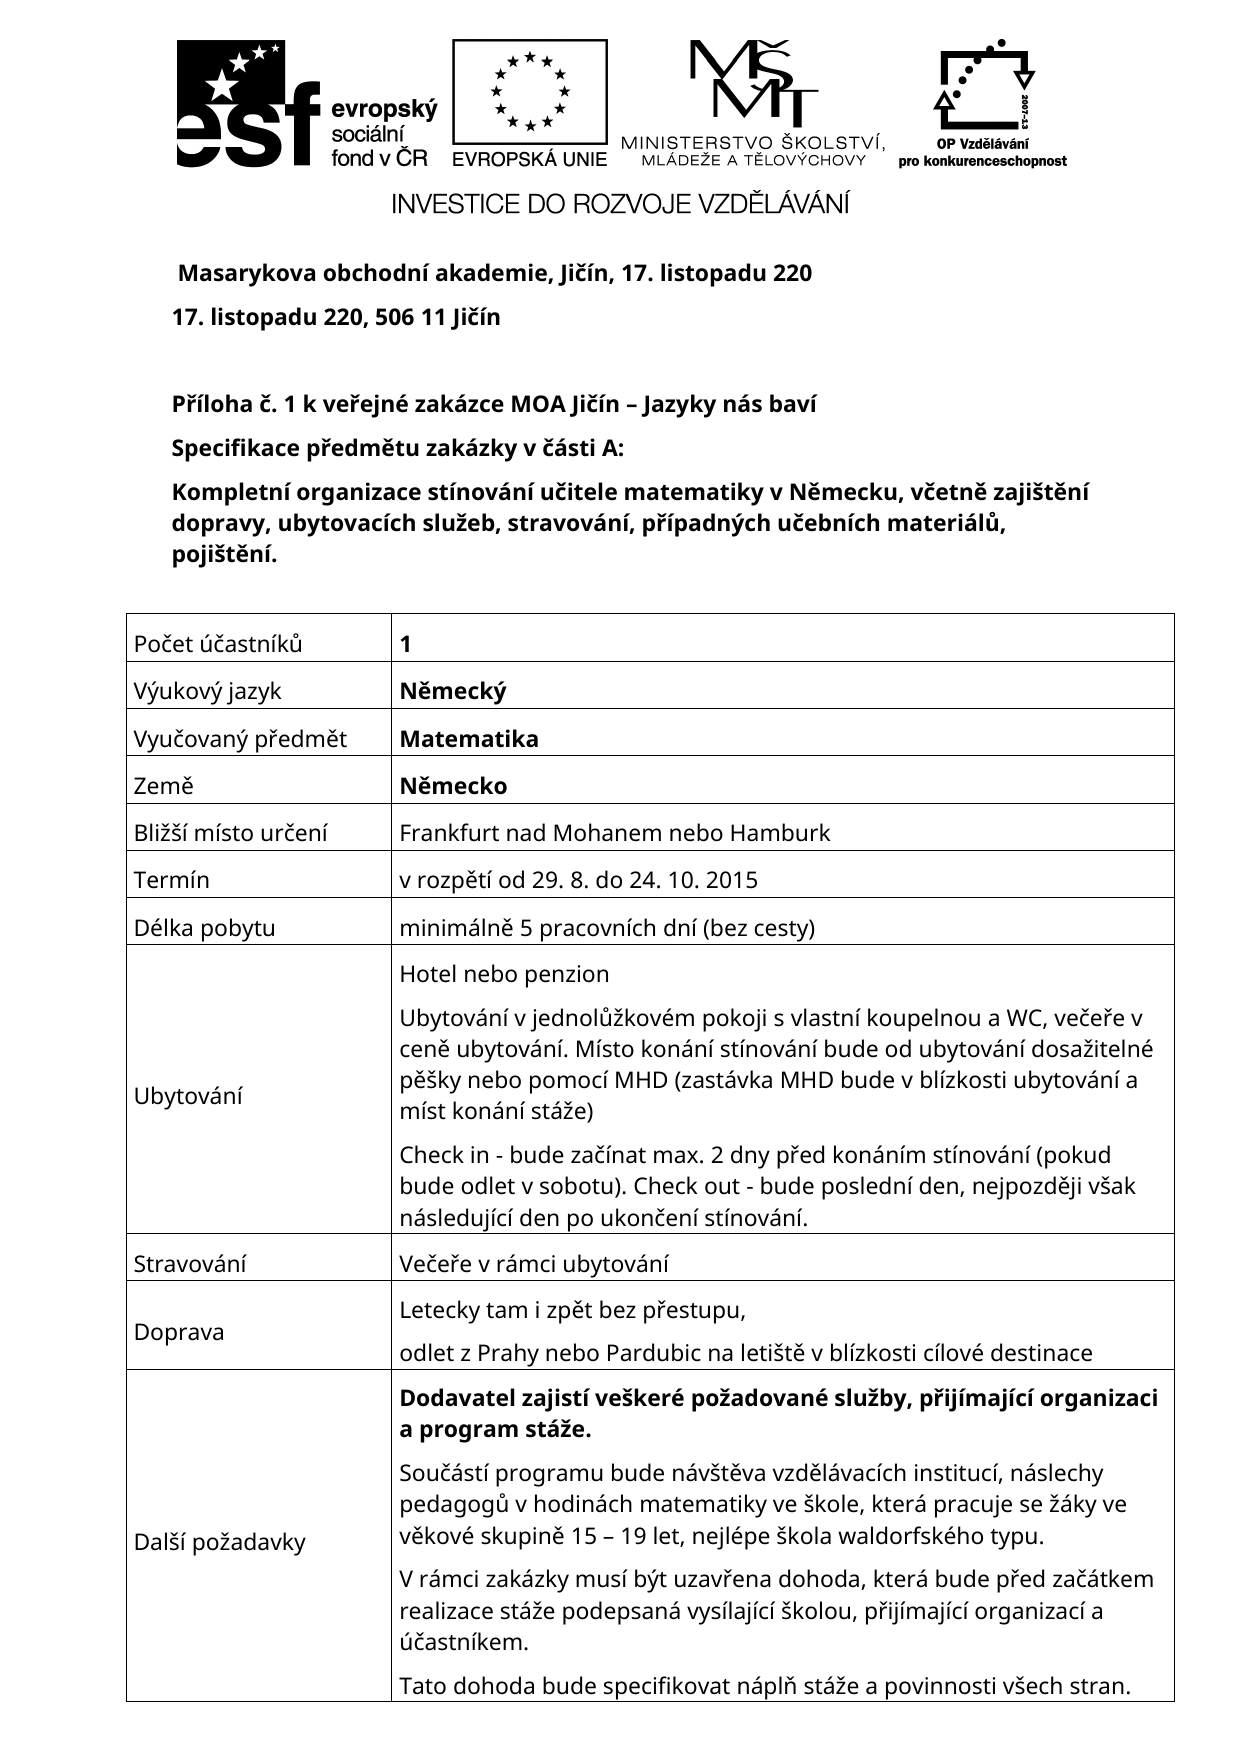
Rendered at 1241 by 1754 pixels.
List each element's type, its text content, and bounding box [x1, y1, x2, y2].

table_cell Matematika [392, 709, 1174, 755]
table_cell minimálně 5 pracovních dní (bez cesty) [392, 898, 1174, 944]
text Specifikace předmětu zakázky v části A: [171, 432, 1092, 463]
table_cell Země [127, 756, 391, 802]
table_cell Bližší místo určení [127, 804, 391, 850]
table_cell Dodavatel zajistí veškeré požadované služby, přijímající organizaci a program stáže. Součástí programu bude návštěva vzdělávacích institucí, náslechy pedagogů v hodinách matematiky ve škole, která pracuje se žáky ve věkové skupině 15 – 19 let, nejlépe škola waldorfského typu. V rámci zakázky musí být uzavřena dohoda, která bude před začátkem realizace stáže podepsaná vysílající školou, přijímající organizací a účastníkem. Tato dohoda bude specifikovat náplň stáže a povinnosti všech stran. [392, 1370, 1174, 1701]
table_cell Termín [127, 851, 391, 897]
text Masarykova obchodní akademie, Jičín, 17. listopadu 220 [171, 125, 1092, 288]
table_header Počet účastníků [127, 614, 391, 661]
table_cell Další požadavky [127, 1370, 391, 1701]
table_cell Frankfurt nad Mohanem nebo Hamburk [392, 804, 1174, 850]
table_cell Délka pobytu [127, 898, 391, 944]
picture [129, 0, 1128, 245]
table_cell Výukový jazyk [127, 662, 391, 708]
text Kompletní organizace stínování učitele matematiky v Německu, včetně zajištění dopravy, ubytovacích služeb, stravování, případných učebních materiálů, pojištění. [171, 476, 1092, 569]
text Příloha č. 1 k veřejné zakázce MOA Jičín – Jazyky nás baví [171, 388, 1092, 419]
text 17. listopadu 220, 506 11 Jičín [171, 301, 1092, 332]
table_cell v rozpětí od 29. 8. do 24. 10. 2015 [392, 851, 1174, 897]
table_cell Vyučovaný předmět [127, 709, 391, 755]
table_cell Ubytování [127, 945, 391, 1233]
table_cell Letecky tam i zpět bez přestupu, odlet z Prahy nebo Pardubic na letiště v blízkosti cílové destinace [392, 1281, 1174, 1369]
table_cell Německý [392, 662, 1174, 708]
table_header 1 [392, 614, 1174, 661]
table_cell Večeře v rámci ubytování [392, 1234, 1174, 1280]
table_cell Doprava [127, 1281, 391, 1369]
table_cell Hotel nebo penzion Ubytování v jednolůžkovém pokoji s vlastní koupelnou a WC, večeře v ceně ubytování. Místo konání stínování bude od ubytování dosažitelné pěšky nebo pomocí MHD (zastávka MHD bude v blízkosti ubytování a míst konání stáže) Check in - bude začínat max. 2 dny před konáním stínování (pokud bude odlet v sobotu). Check out - bude poslední den, nejpozději však následující den po ukončení stínování. [392, 945, 1174, 1233]
table_cell Stravování [127, 1234, 391, 1280]
table_cell Německo [392, 756, 1174, 802]
